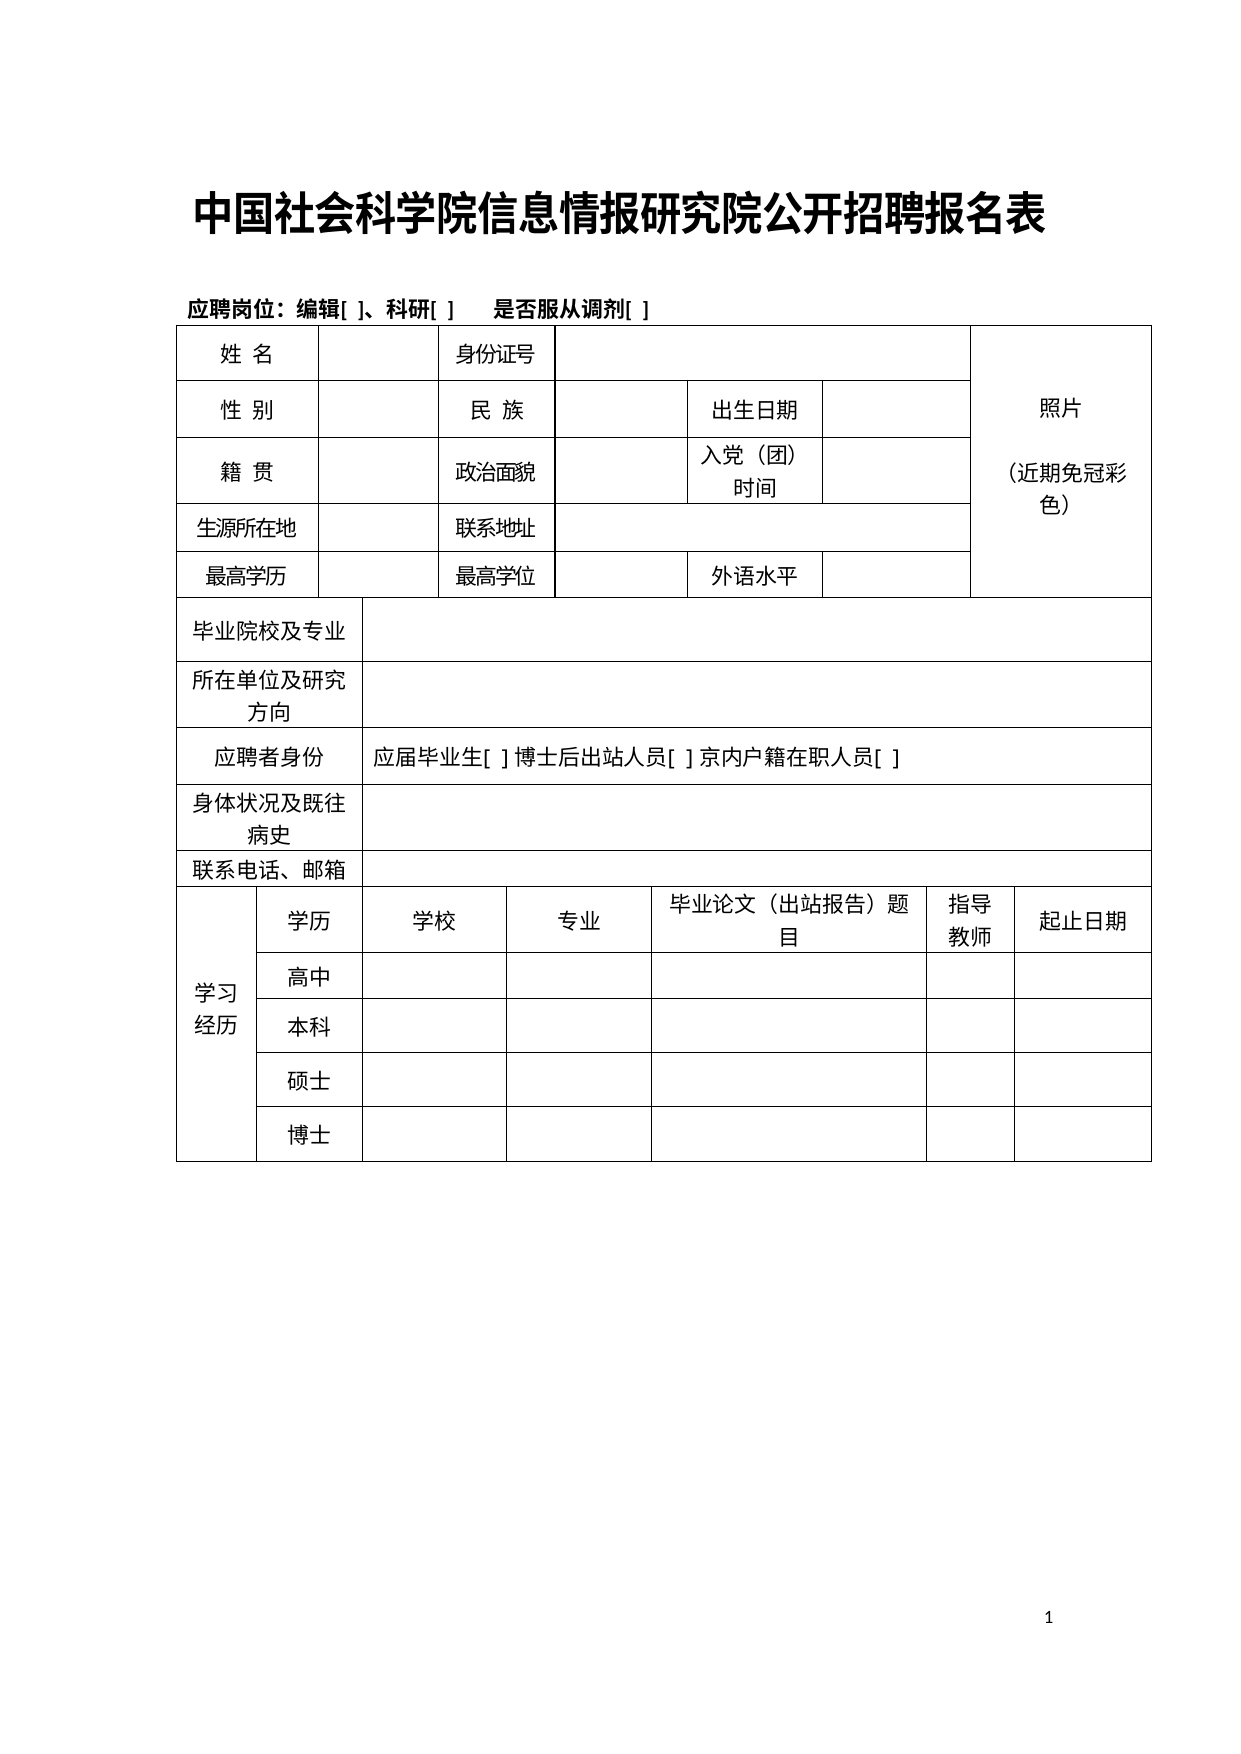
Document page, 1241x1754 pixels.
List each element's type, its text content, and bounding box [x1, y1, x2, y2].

table_cell 应聘者身份 [177, 728, 362, 784]
table_cell [652, 953, 926, 998]
table_header 照片 （近期免冠彩色） [971, 326, 1151, 597]
table_cell [363, 953, 506, 998]
table_cell [363, 598, 1151, 661]
table_cell [927, 1053, 1014, 1106]
table_cell 生源所在地 [177, 504, 318, 551]
table_cell 外语水平 [688, 552, 822, 597]
table_cell [652, 1107, 926, 1161]
table_cell 民 族 [439, 381, 554, 437]
table_cell [363, 999, 506, 1052]
table_cell 入党（团）时间 [688, 438, 822, 503]
table_header [556, 326, 970, 379]
table_cell [507, 1053, 651, 1106]
table_cell [1015, 953, 1151, 998]
table_cell [556, 552, 687, 597]
table_cell [363, 851, 1151, 886]
table_header 身份证号 [439, 326, 554, 379]
table_cell [363, 1053, 506, 1106]
table_cell 指导 教师 [927, 887, 1014, 952]
table_cell [652, 999, 926, 1052]
table_cell 性 别 [177, 381, 318, 437]
table_cell [927, 1107, 1014, 1161]
table_cell 籍 贯 [177, 438, 318, 503]
table_cell 本科 [257, 999, 362, 1052]
table_cell 最高学历 [177, 552, 318, 597]
table_header 姓 名 [177, 326, 318, 379]
table_header [319, 326, 438, 379]
table_cell [556, 504, 970, 551]
table_cell 政治面貌 [439, 438, 554, 503]
table_cell [319, 552, 438, 597]
table_cell [1015, 1053, 1151, 1106]
table_cell [319, 381, 438, 437]
table_cell [823, 438, 970, 503]
table_cell 毕业论文（出站报告）题目 [652, 887, 926, 952]
table_cell 起止日期 [1015, 887, 1151, 952]
table_cell 学历 [257, 887, 362, 952]
table_cell [363, 1107, 506, 1161]
table_cell 高中 [257, 953, 362, 998]
table_cell 联系地址 [439, 504, 554, 551]
table_cell [927, 953, 1014, 998]
table_cell [507, 1107, 651, 1161]
table_cell [1015, 999, 1151, 1052]
table_cell 身体状况及既往病史 [177, 785, 362, 850]
table_cell [652, 1053, 926, 1106]
text 应聘岗位：编辑[ ]、科研[ ] 是否服从调剂[ ] [187, 292, 1053, 324]
table_cell [507, 953, 651, 998]
table_cell [556, 381, 687, 437]
table_cell [1015, 1107, 1151, 1161]
table_cell [363, 662, 1151, 727]
table_cell [823, 552, 970, 597]
table_cell [319, 504, 438, 551]
table_cell [823, 381, 970, 437]
table_cell [556, 438, 687, 503]
table_cell 应届毕业生[ ] 博士后出站人员[ ] 京内户籍在职人员[ ] [363, 728, 1151, 784]
table_cell 博士 [257, 1107, 362, 1161]
text 中国社会科学院信息情报研究院公开招聘报名表 [187, 162, 1053, 259]
table_cell [319, 438, 438, 503]
table_cell 联系电话、邮箱 [177, 851, 362, 886]
table_cell [363, 785, 1151, 850]
table_cell 毕业院校及专业 [177, 598, 362, 661]
table_cell [507, 999, 651, 1052]
table_cell 出生日期 [688, 381, 822, 437]
table_cell 最高学位 [439, 552, 554, 597]
table_cell 学校 [363, 887, 506, 952]
table_cell 硕士 [257, 1053, 362, 1106]
table_cell 所在单位及研究方向 [177, 662, 362, 727]
table_cell [927, 999, 1014, 1052]
table_cell 专业 [507, 887, 651, 952]
table_cell 学习 经历 [177, 887, 256, 1161]
